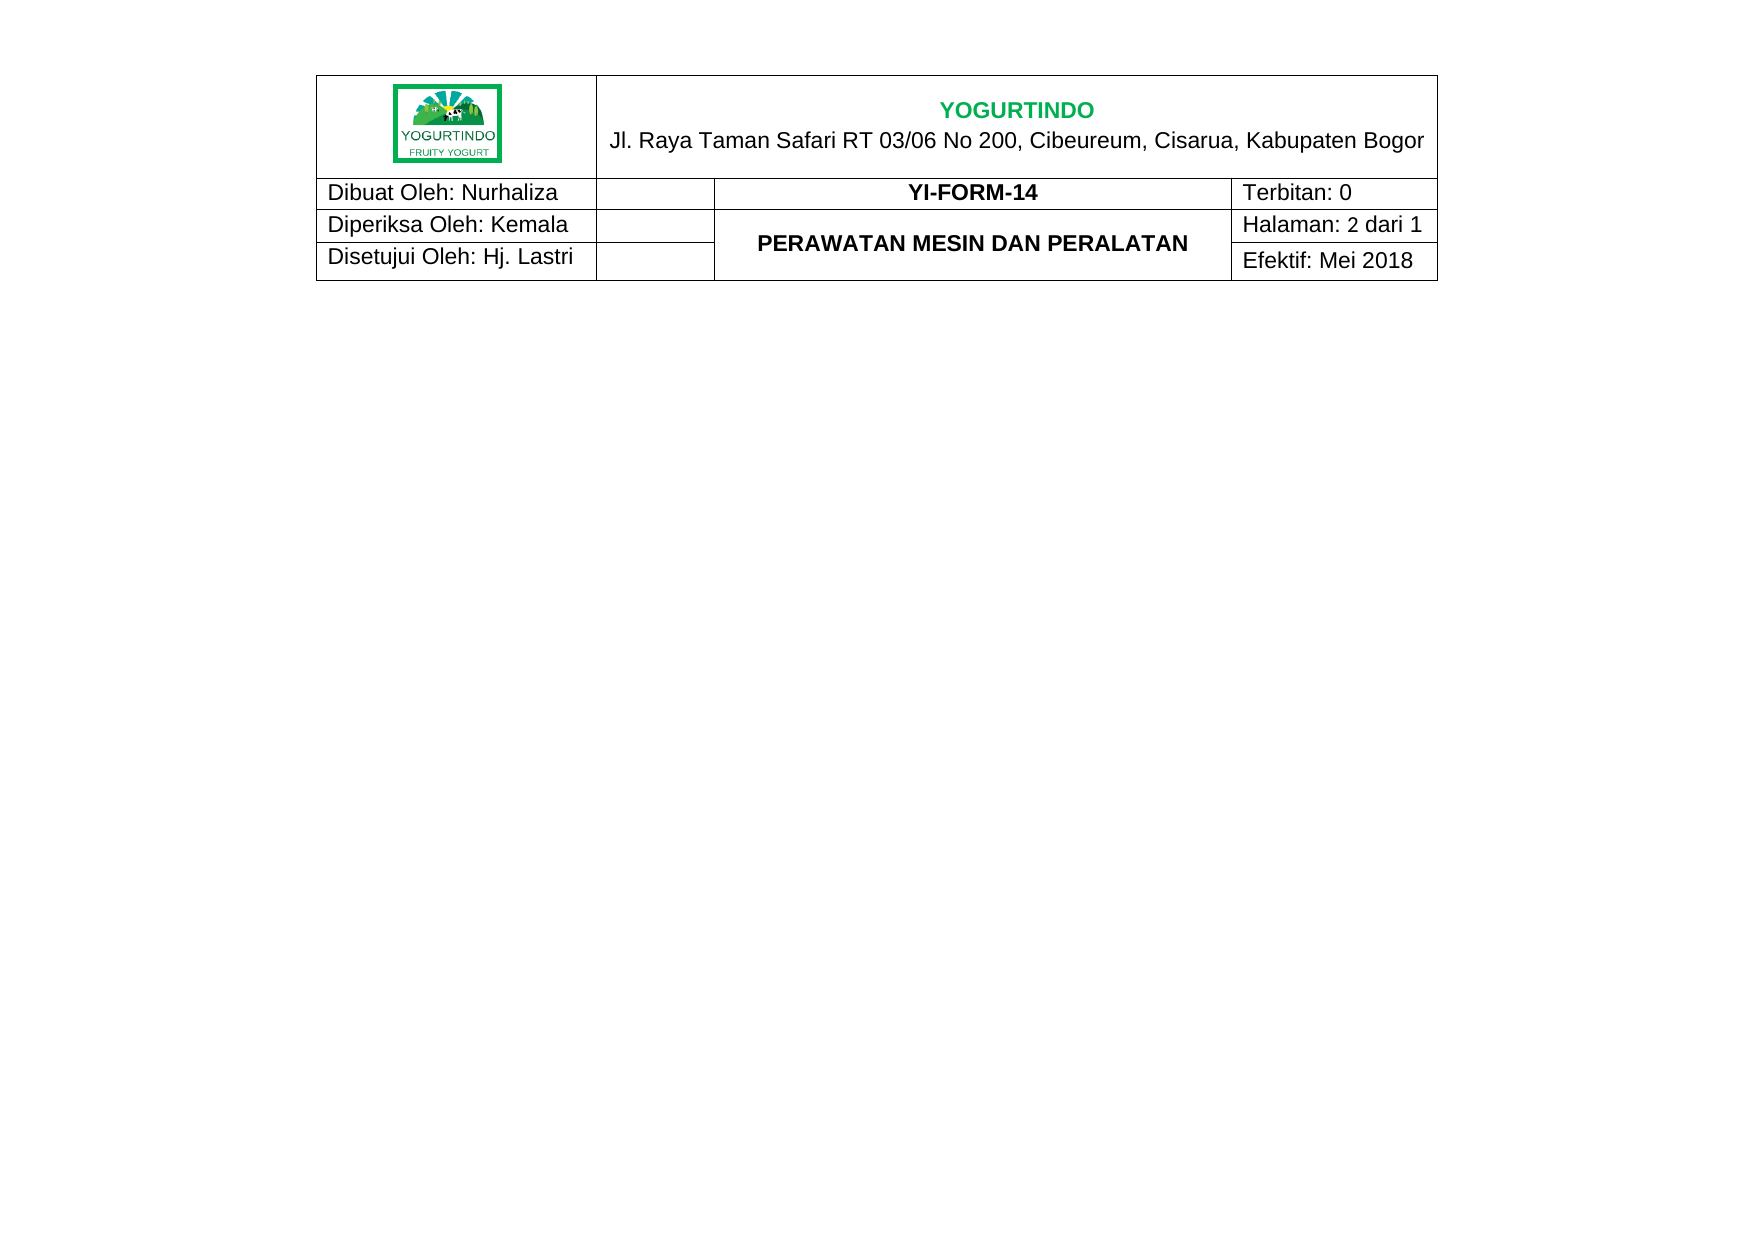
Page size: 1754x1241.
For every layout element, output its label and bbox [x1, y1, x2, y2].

picture [398, 89, 497, 158]
